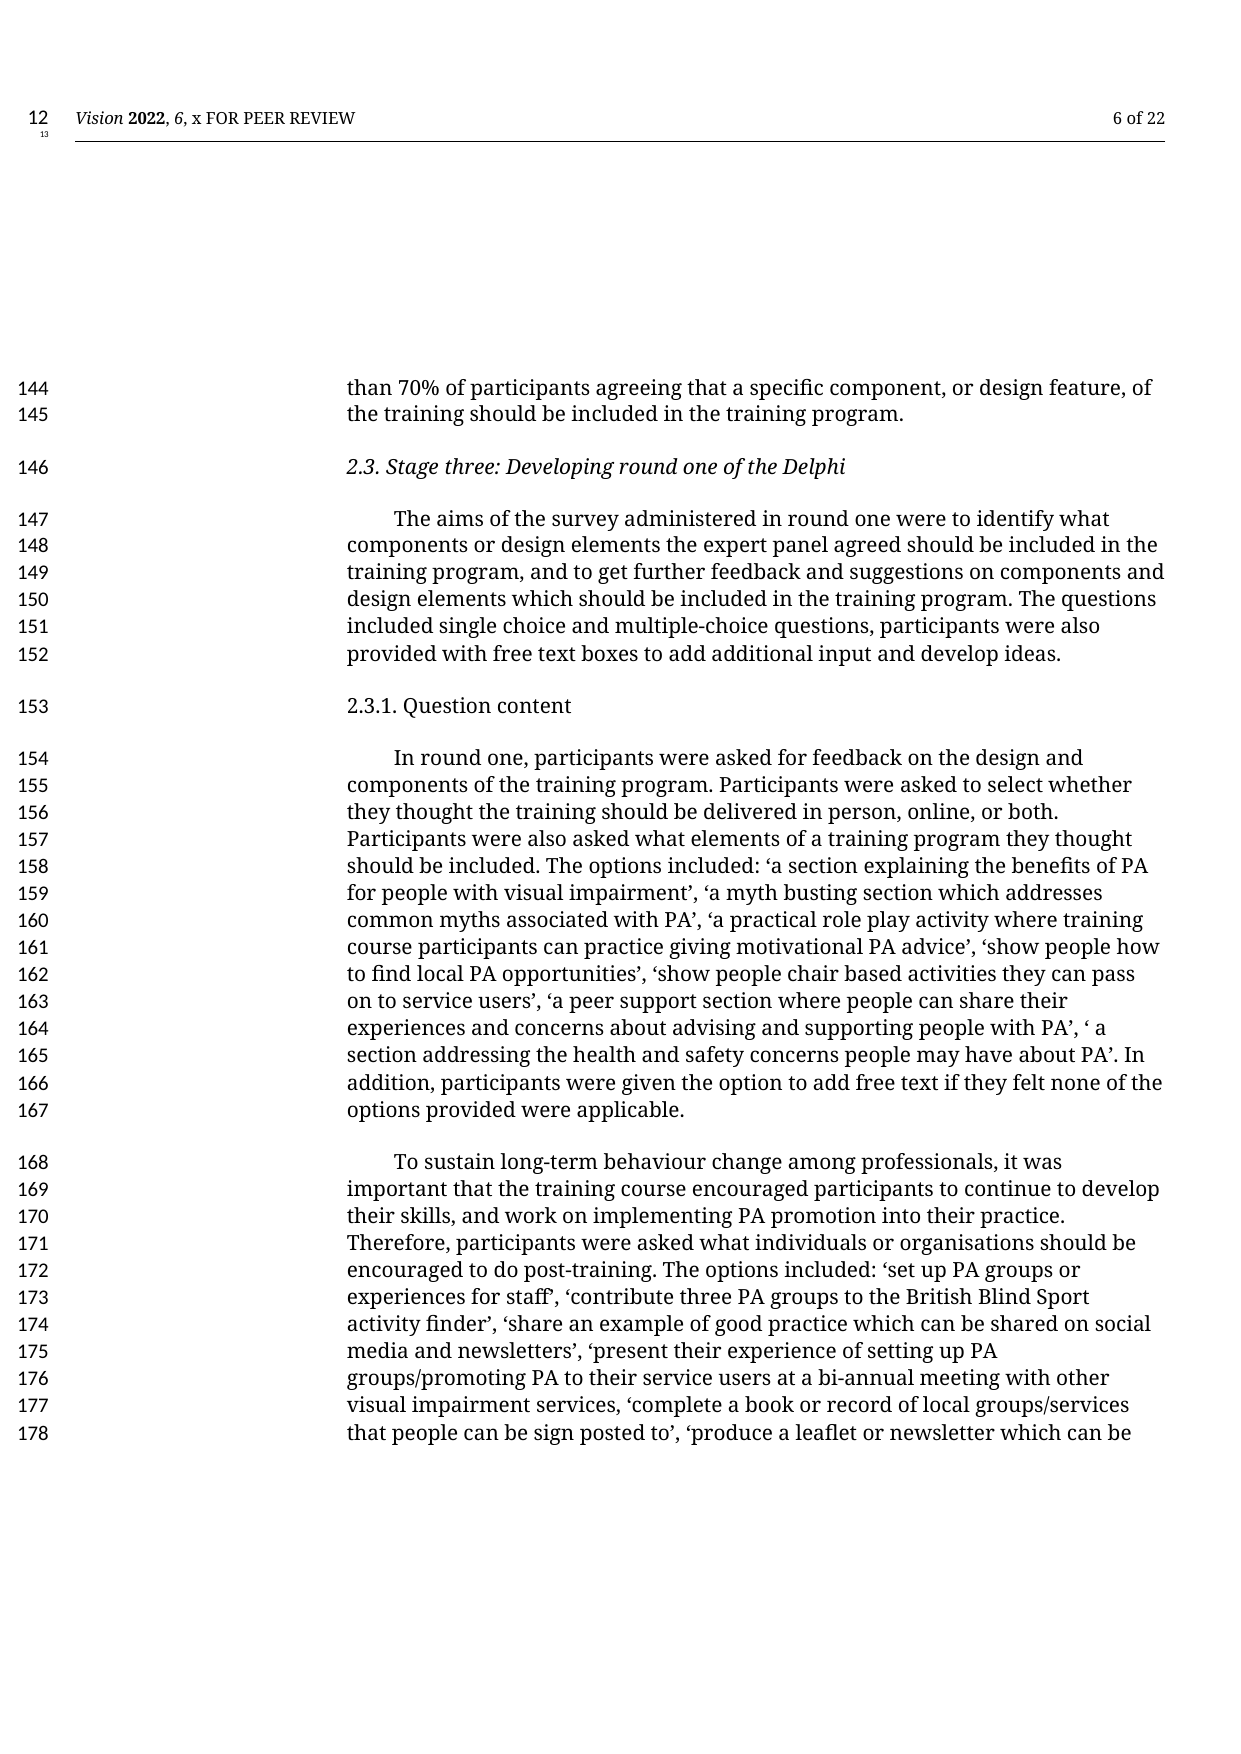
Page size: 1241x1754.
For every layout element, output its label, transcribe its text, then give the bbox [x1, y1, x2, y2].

subtitle The aims of the survey administered in round one were to identify what components or design elements the expert panel agreed should be included in the training program, and to get further feedback and suggestions on components and design elements which should be included in the training program. The questions included single choice and multiple-choice questions, participants were also provided with free text boxes to add additional input and develop ideas. [347, 505, 1165, 667]
subtitle 2.3.1. Question content [347, 692, 1165, 719]
subtitle 2.3. Stage three: Developing round one of the Delphi [347, 453, 1165, 480]
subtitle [347, 374, 1165, 428]
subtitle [347, 1148, 1165, 1446]
subtitle In round one, participants were asked for feedback on the design and components of the training program. Participants were asked to select whether they thought the training should be delivered in person, online, or both. Participants were also asked what elements of a training program they thought should be included. The options included: ‘a section explaining the benefits of PA for people with visual impairment’, ‘a myth busting section which addresses common myths associated with PA’, ‘a practical role play activity where training course participants can practice giving motivational PA advice’, ‘show people how to find local PA opportunities’, ‘show people chair based activities they can pass on to service users’, ‘a peer support section where people can share their experiences and concerns about advising and supporting people with PA’, ‘ a section addressing the health and safety concerns people may have about PA’. In addition, participants were given the option to add free text if they felt none of the options provided were applicable. [347, 744, 1165, 1123]
